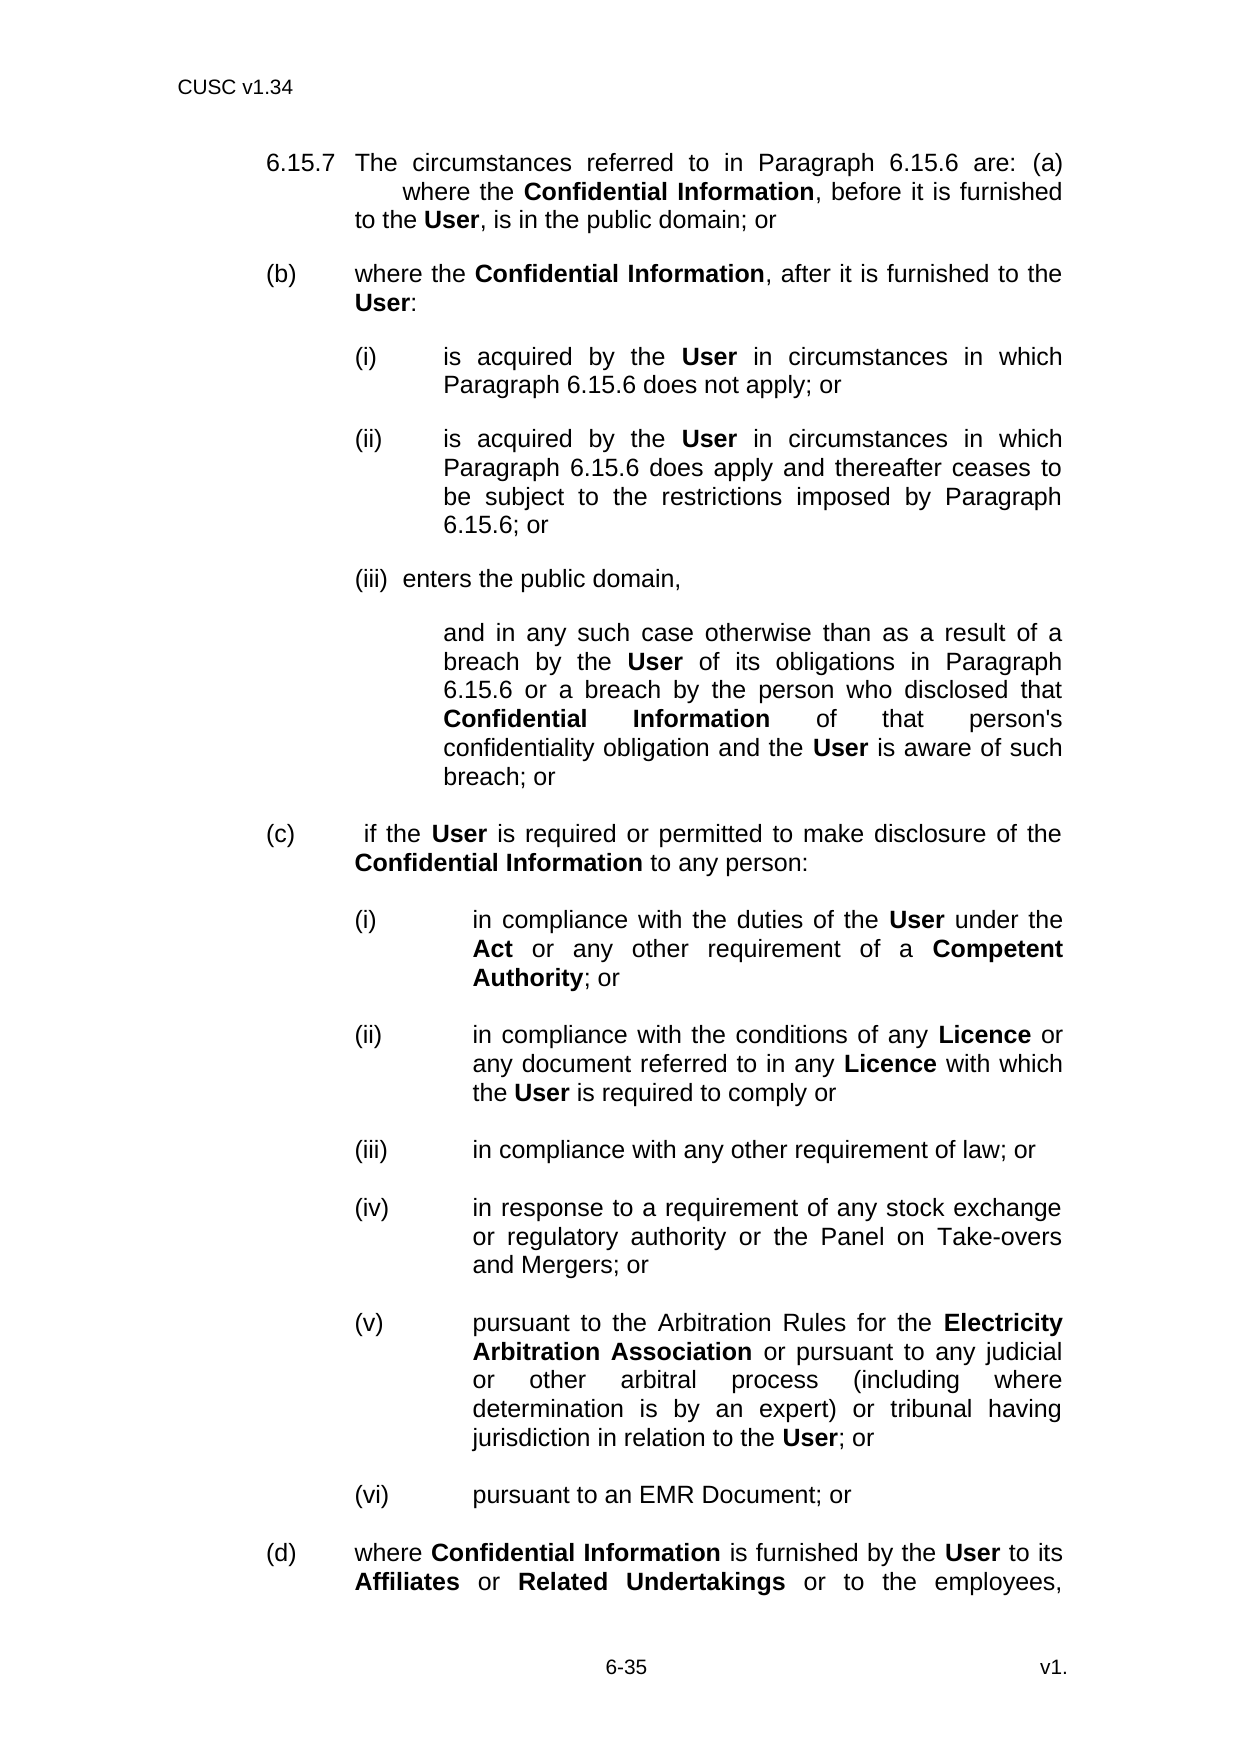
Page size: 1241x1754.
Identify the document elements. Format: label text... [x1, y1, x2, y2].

text (v) pursuant to the Arbitration Rules for the Electricity Arbitration Association or pursuant to any judicial or other arbitral process (including where determination is by an expert) or tribunal having jurisdiction in relation to the User; or [354, 1308, 1063, 1451]
text (ii) in compliance with the conditions of any Licence or any document referred to in any Licence with which the User is required to comply or [354, 1020, 1063, 1106]
text (iii) enters the public domain, [266, 564, 1063, 593]
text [266, 1538, 1063, 1595]
text (ii) is acquired by the User in circumstances in which Paragraph 6.15.6 does apply and thereafter ceases to be subject to the restrictions imposed by Paragraph 6.15.6; or [354, 424, 1063, 539]
text (c) if the User is required or permitted to make disclosure of the Confidential Information to any person: [266, 819, 1063, 876]
text and in any such case otherwise than as a result of a breach by the User of its obligations in Paragraph 6.15.6 or a breach by the person who disclosed that Confidential Information of that person's confidentiality obligation and the User is aware of such breach; or [443, 618, 1063, 790]
text (i) is acquired by the User in circumstances in which Paragraph 6.15.6 does not apply; or [354, 341, 1063, 399]
text (vi) pursuant to an EMR Document; or [354, 1480, 1063, 1509]
text (iv) in response to a requirement of any stock exchange or regulatory authority or the Panel on Take-overs and Mergers; or [354, 1193, 1063, 1279]
text (i) in compliance with the duties of the User under the Act or any other requirement of a Competent Authority; or [354, 905, 1063, 991]
text (iii) in compliance with any other requirement of law; or [354, 1135, 1063, 1164]
text (b) where the Confidential Information, after it is furnished to the User: [266, 259, 1063, 316]
text 6.15.7 The circumstances referred to in Paragraph 6.15.6 are: (a) where the Confidential Information, before it is furnished to the User, is in the public domain; or [266, 148, 1063, 234]
